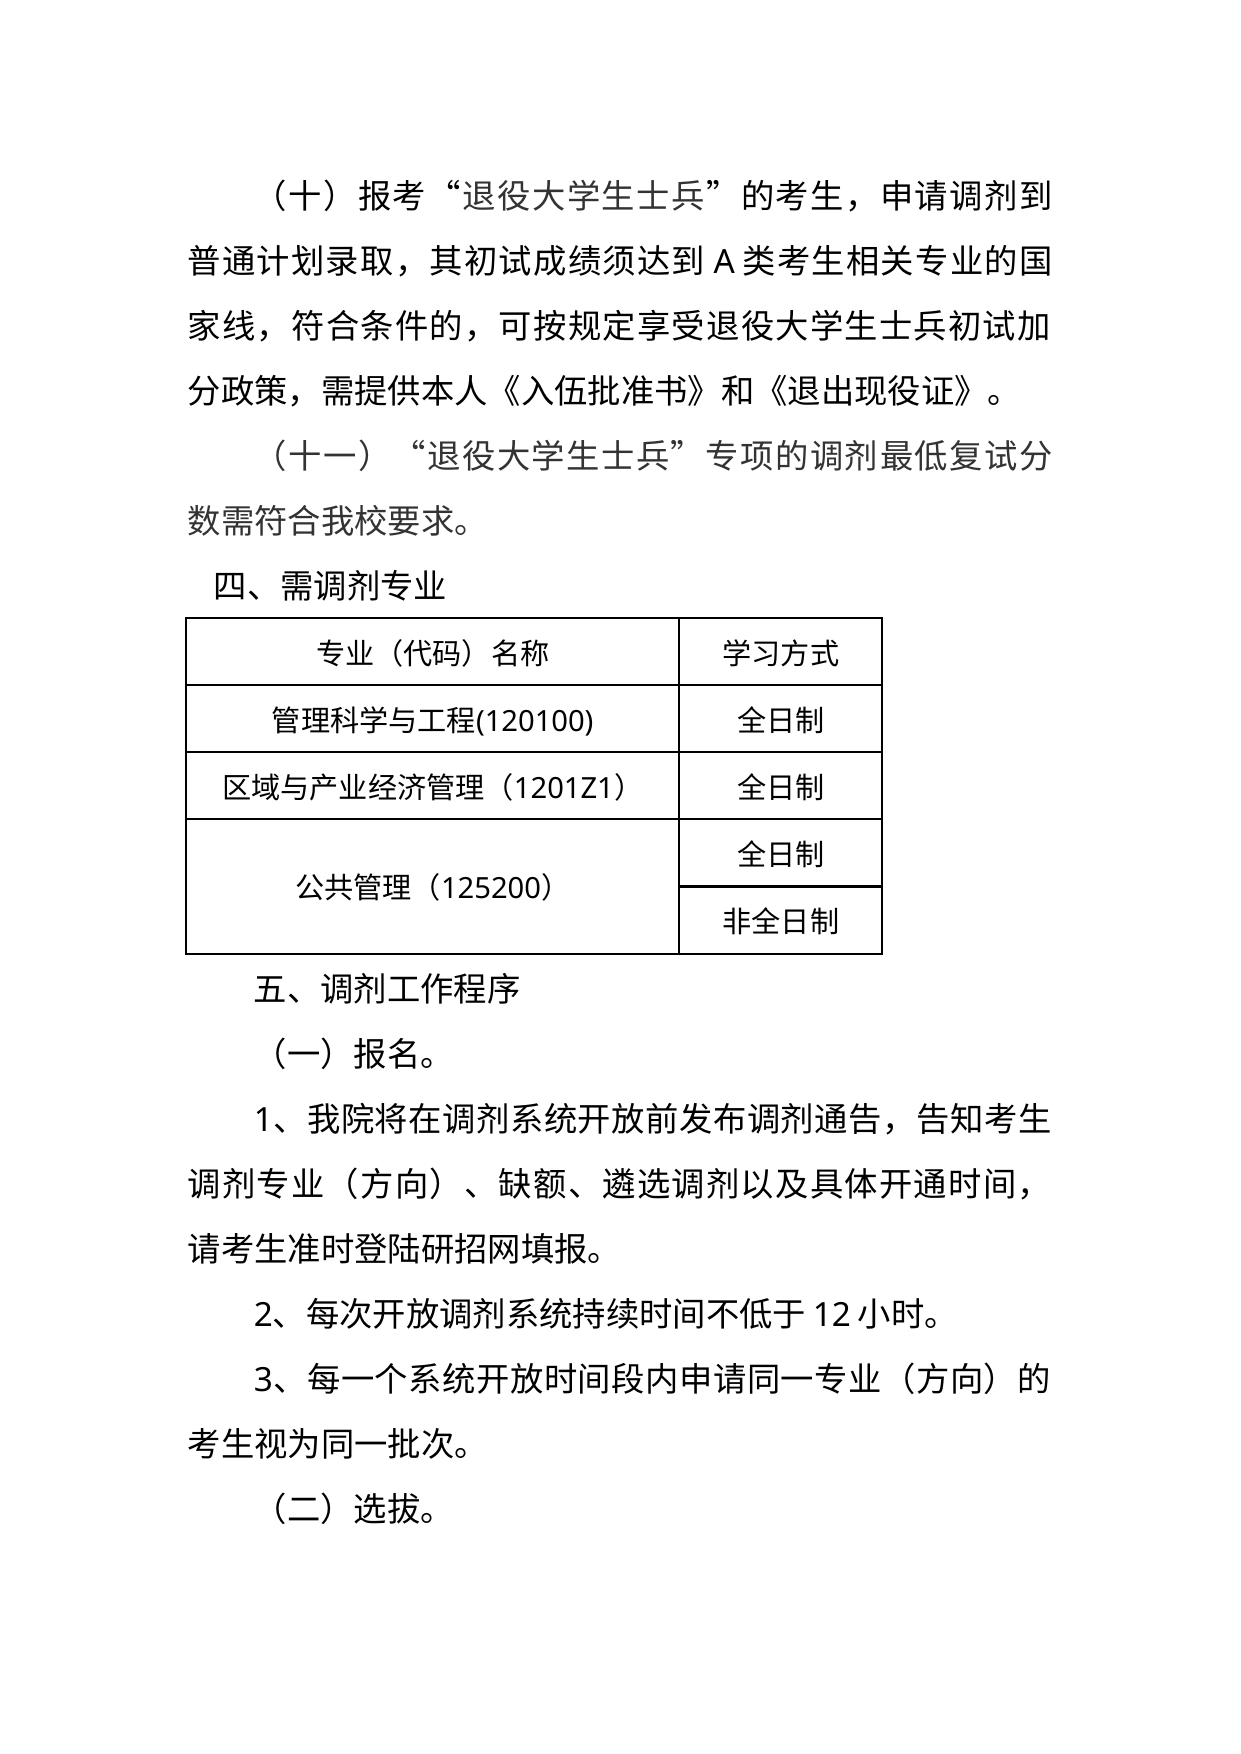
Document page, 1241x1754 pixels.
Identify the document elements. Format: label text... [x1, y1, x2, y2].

text （十一）“退役大学生士兵”专项的调剂最低复试分数需符合我校要求。 ‎ 四、需调剂专业 [187, 422, 1053, 617]
text （十）报考“退役大学生士兵”的考生，申请调剂到普通计划录取，其初试成绩须达到A类考生相关专业的国家线，符合条件的，可按规定享受退役大学生士兵初试加分政策，需提供本人《入伍批准书》和《退出现役证》。 [187, 162, 1053, 422]
table_cell 管理科学与工程(120100) [187, 686, 678, 751]
text （二）选拔。 [187, 1474, 1053, 1539]
table_cell 全日制 [680, 753, 881, 818]
text 五、调剂工作程序 [187, 954, 1053, 1019]
text 2、每次开放调剂系统持续时间不低于12小时。 [187, 1279, 1053, 1344]
table_header 专业（代码）名称 [187, 619, 678, 684]
table_cell 非全日制 [680, 888, 881, 952]
table_cell 区域与产业经济管理（1201Z1） [187, 753, 678, 818]
table_header 学习方式 [680, 619, 881, 684]
table_cell 全日制 [680, 686, 881, 751]
table_cell 全日制 [680, 820, 881, 885]
text 1、我院将在调剂系统开放前发布调剂通告，告知考生调剂专业（方向）、缺额、遴选调剂以及具体开通时间，请考生准时登陆研招网填报。 [187, 1084, 1053, 1279]
table_cell 公共管理（125200） [187, 820, 678, 952]
text （一）报名。 [187, 1019, 1053, 1084]
text 3、每一个系统开放时间段内申请同一专业（方向）的考生视为同一批次。 [187, 1344, 1053, 1474]
